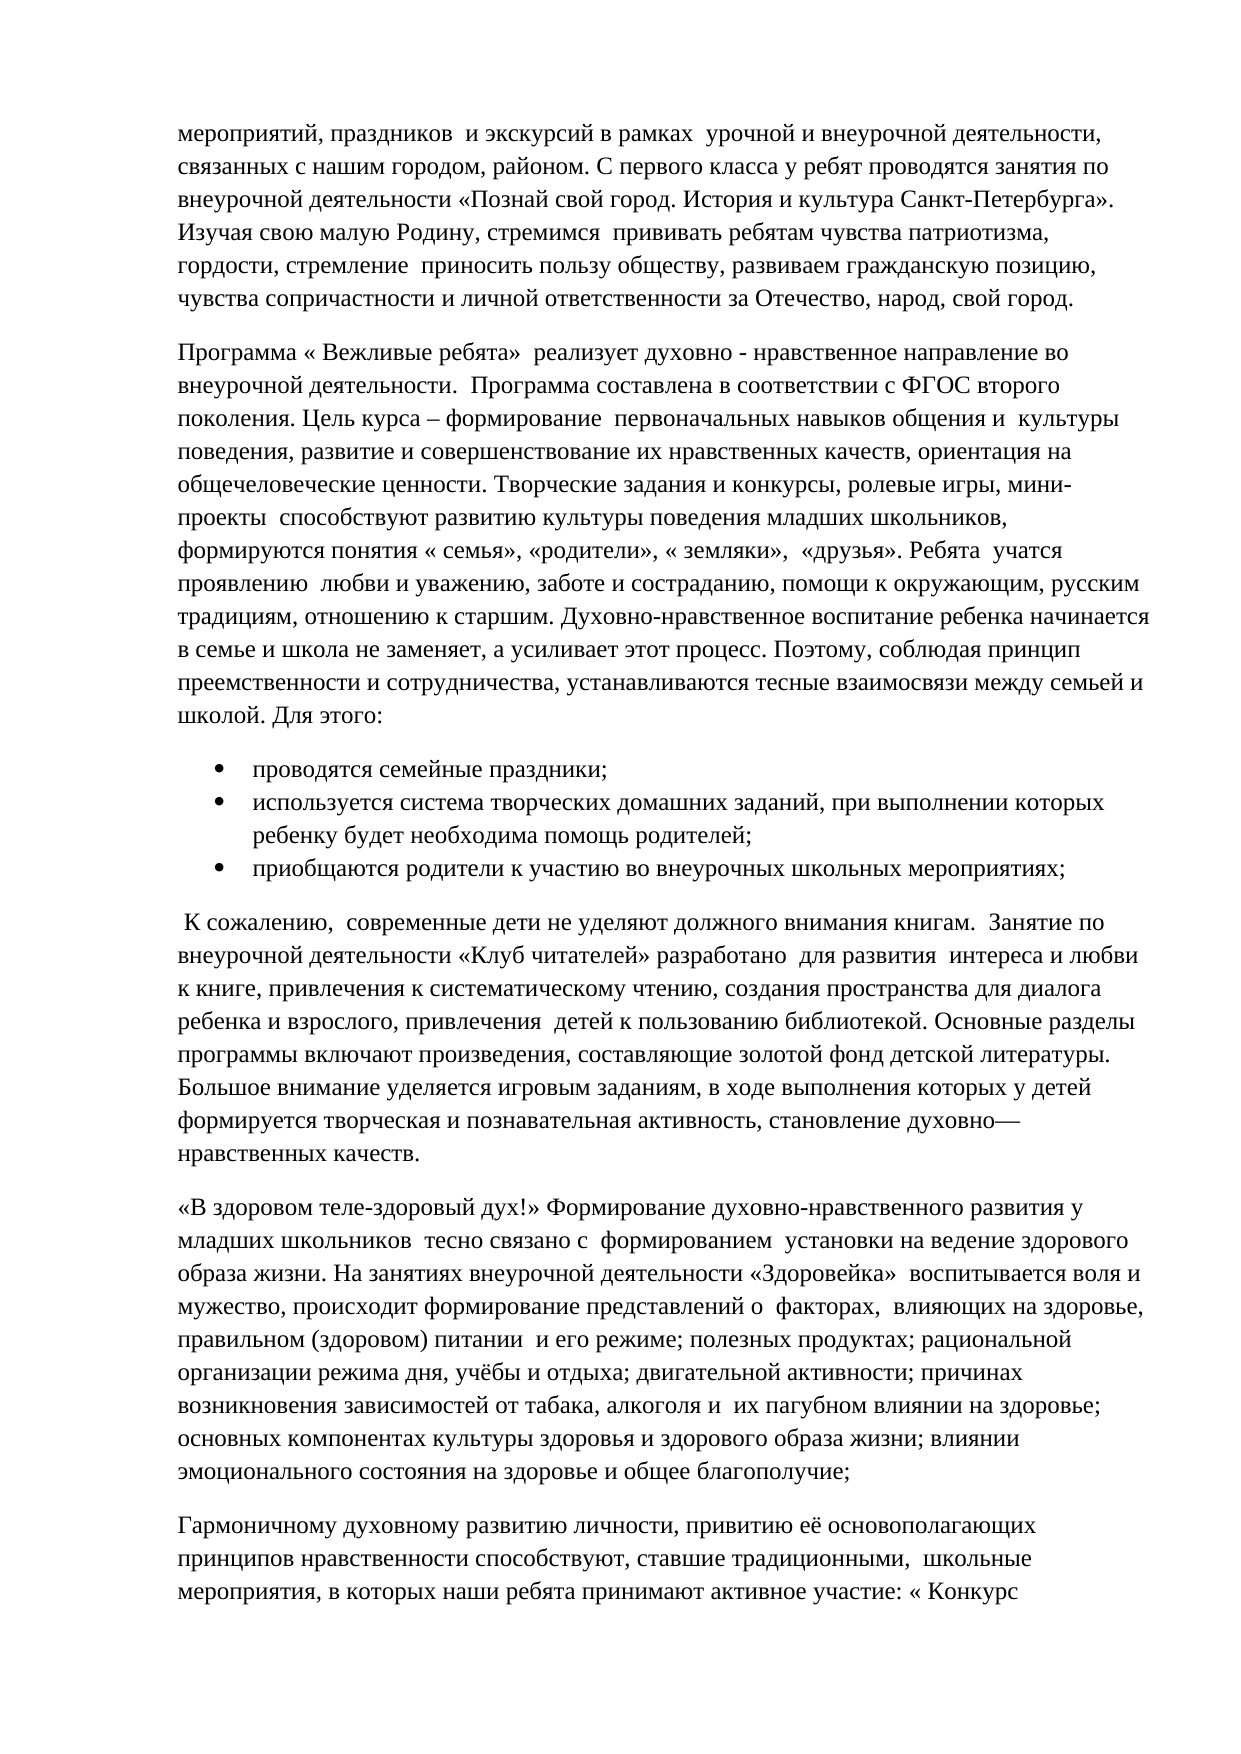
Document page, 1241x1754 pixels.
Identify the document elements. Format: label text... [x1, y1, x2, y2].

text Программа « Вежливые ребята» реализует духовно - нравственное направление во внеурочной деятельности. Программа составлена в соответствии с ФГОС второго поколения. Цель курса – формирование первоначальных навыков общения и культуры поведения, развитие и совершенствование их нравственных качеств, ориентация на общечеловеческие ценности. Творческие задания и конкурсы, ролевые игры, мини-проекты способствуют развитию культуры поведения младших школьников, формируются понятия « семья», «родители», « земляки», «друзья». Ребята учатся проявлению любви и уважению, заботе и состраданию, помощи к окружающим, русским традициям, отношению к старшим. Духовно-нравственное воспитание ребенка начинается в семье и школа не заменяет, а усиливает этот процесс. Поэтому, соблюдая принцип преемственности и сотрудничества, устанавливаются тесные взаимосвязи между семьей и школой. Для этого: [177, 337, 1152, 729]
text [177, 118, 1152, 312]
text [177, 1510, 1152, 1605]
list проводятся семейные праздники; [215, 754, 1152, 783]
list приобщаются родители к участию во внеурочных школьных мероприятиях; [215, 853, 1152, 882]
text К сожалению, современные дети не уделяют должного внимания книгам. Занятие по внеурочной деятельности «Клуб читателей» разработано для развития интереса и любви к книге, привлечения к систематическому чтению, создания пространства для диалога ребенка и взрослого, привлечения детей к пользованию библиотекой. Основные разделы программы включают произведения, составляющие золотой фонд детской литературы. Большое внимание уделяется игровым заданиям, в ходе выполнения которых у детей формируется творческая и познавательная активность, становление духовно—нравственных качеств. [177, 907, 1152, 1167]
text «В здоровом теле-здоровый дух!» Формирование духовно-нравственного развития у младших школьников тесно связано с формированием установки на ведение здорового образа жизни. На занятиях внеурочной деятельности «Здоровейка» воспитывается воля и мужество, происходит формирование представлений о факторах, влияющих на здоровье, правильном (здоровом) питании и его режиме; полезных продуктах; рациональной организации режима дня, учёбы и отдыха; двигательной активности; причинах возникновения зависимостей от табака, алкоголя и их пагубном влиянии на здоровье; основных компонентах культуры здоровья и здорового образа жизни; влиянии эмоционального состояния на здоровье и общее благополучие; [177, 1192, 1152, 1485]
list используется система творческих домашних заданий, при выполнении которых ребенку будет необходима помощь родителей; [215, 787, 1152, 849]
